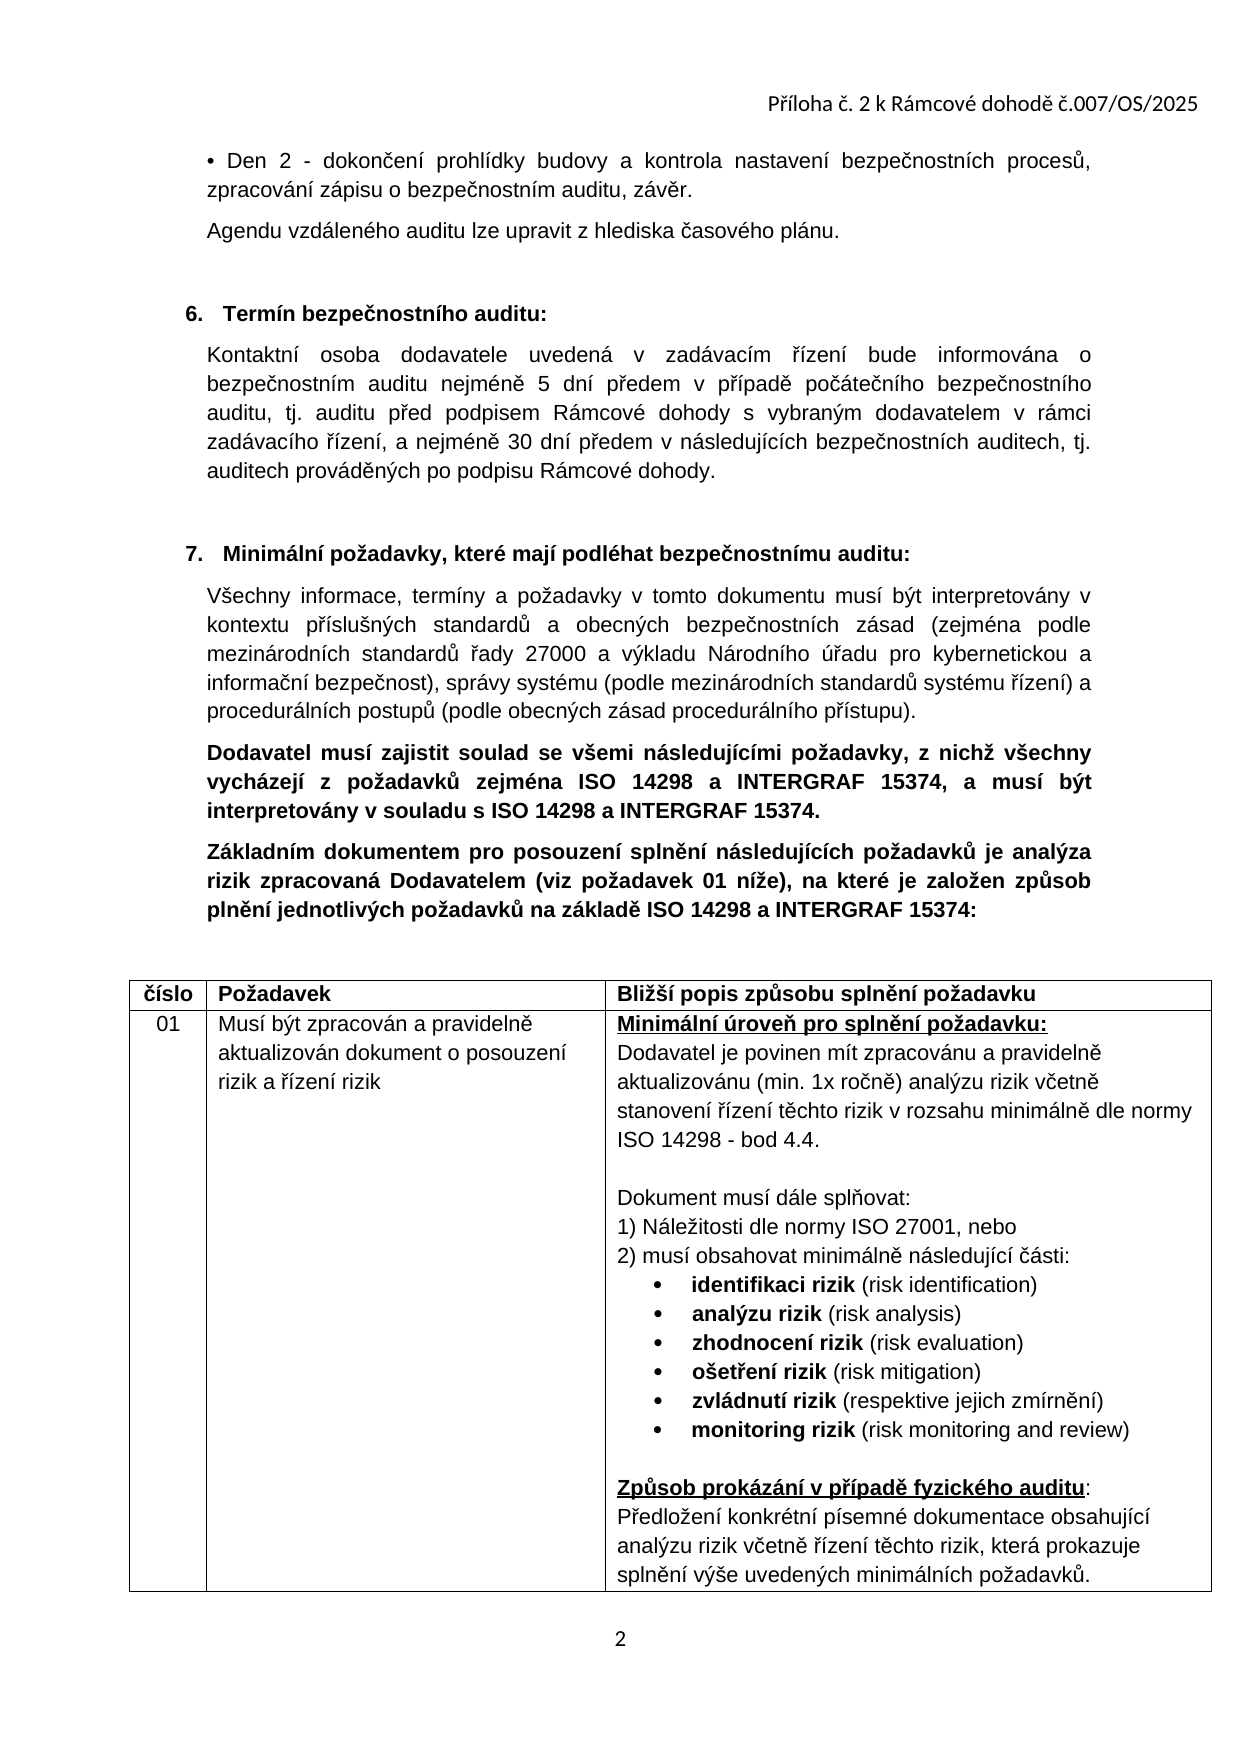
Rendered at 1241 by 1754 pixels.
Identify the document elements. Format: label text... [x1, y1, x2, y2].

table_cell 01 [130, 1011, 206, 1591]
list Minimální požadavky, které mají podléhat bezpečnostnímu auditu: [185, 541, 1093, 566]
list Termín bezpečnostního auditu: [185, 301, 1093, 326]
text Kontaktní osoba dodavatele uvedená v zadávacím řízení bude informována o bezpečnostním auditu nejméně 5 dní předem v případě počátečního bezpečnostního auditu, tj. auditu před podpisem Rámcové dohody s vybraným dodavatelem v rámci zadávacího řízení, a nejméně 30 dní předem v následujících bezpečnostních auditech, tj. auditech prováděných po podpisu Rámcové dohody. [207, 342, 1093, 483]
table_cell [606, 1011, 1211, 1591]
text Dodavatel musí zajistit soulad se všemi následujícími požadavky, z nichž všechny vycházejí z požadavků zejména ISO 14298 a INTERGRAF 15374, a musí být interpretovány v souladu s ISO 14298 a INTERGRAF 15374. [207, 740, 1093, 823]
table_header Požadavek [207, 981, 605, 1010]
text • Den 2 - dokončení prohlídky budovy a kontrola nastavení bezpečnostních procesů, zpracování zápisu o bezpečnostním auditu, závěr. [207, 148, 1093, 202]
text Agendu vzdáleného auditu lze upravit z hlediska časového plánu. [207, 218, 1093, 243]
text Všechny informace, termíny a požadavky v tomto dokumentu musí být interpretovány v kontextu příslušných standardů a obecných bezpečnostních zásad (zejména podle mezinárodních standardů řady 27000 a výkladu Národního úřadu pro kybernetickou a informační bezpečnost), správy systému (podle mezinárodních standardů systému řízení) a procedurálních postupů (podle obecných zásad procedurálního přístupu). [207, 583, 1093, 724]
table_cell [207, 1011, 605, 1591]
table_header číslo [130, 981, 206, 1010]
table_header Bližší popis způsobu splnění požadavku [606, 981, 1211, 1010]
text Základním dokumentem pro posouzení splnění následujících požadavků je analýza rizik zpracovaná Dodavatelem (viz požadavek 01 níže), na které je založen způsob plnění jednotlivých požadavků na základě ISO 14298 a INTERGRAF 15374: [207, 839, 1093, 922]
